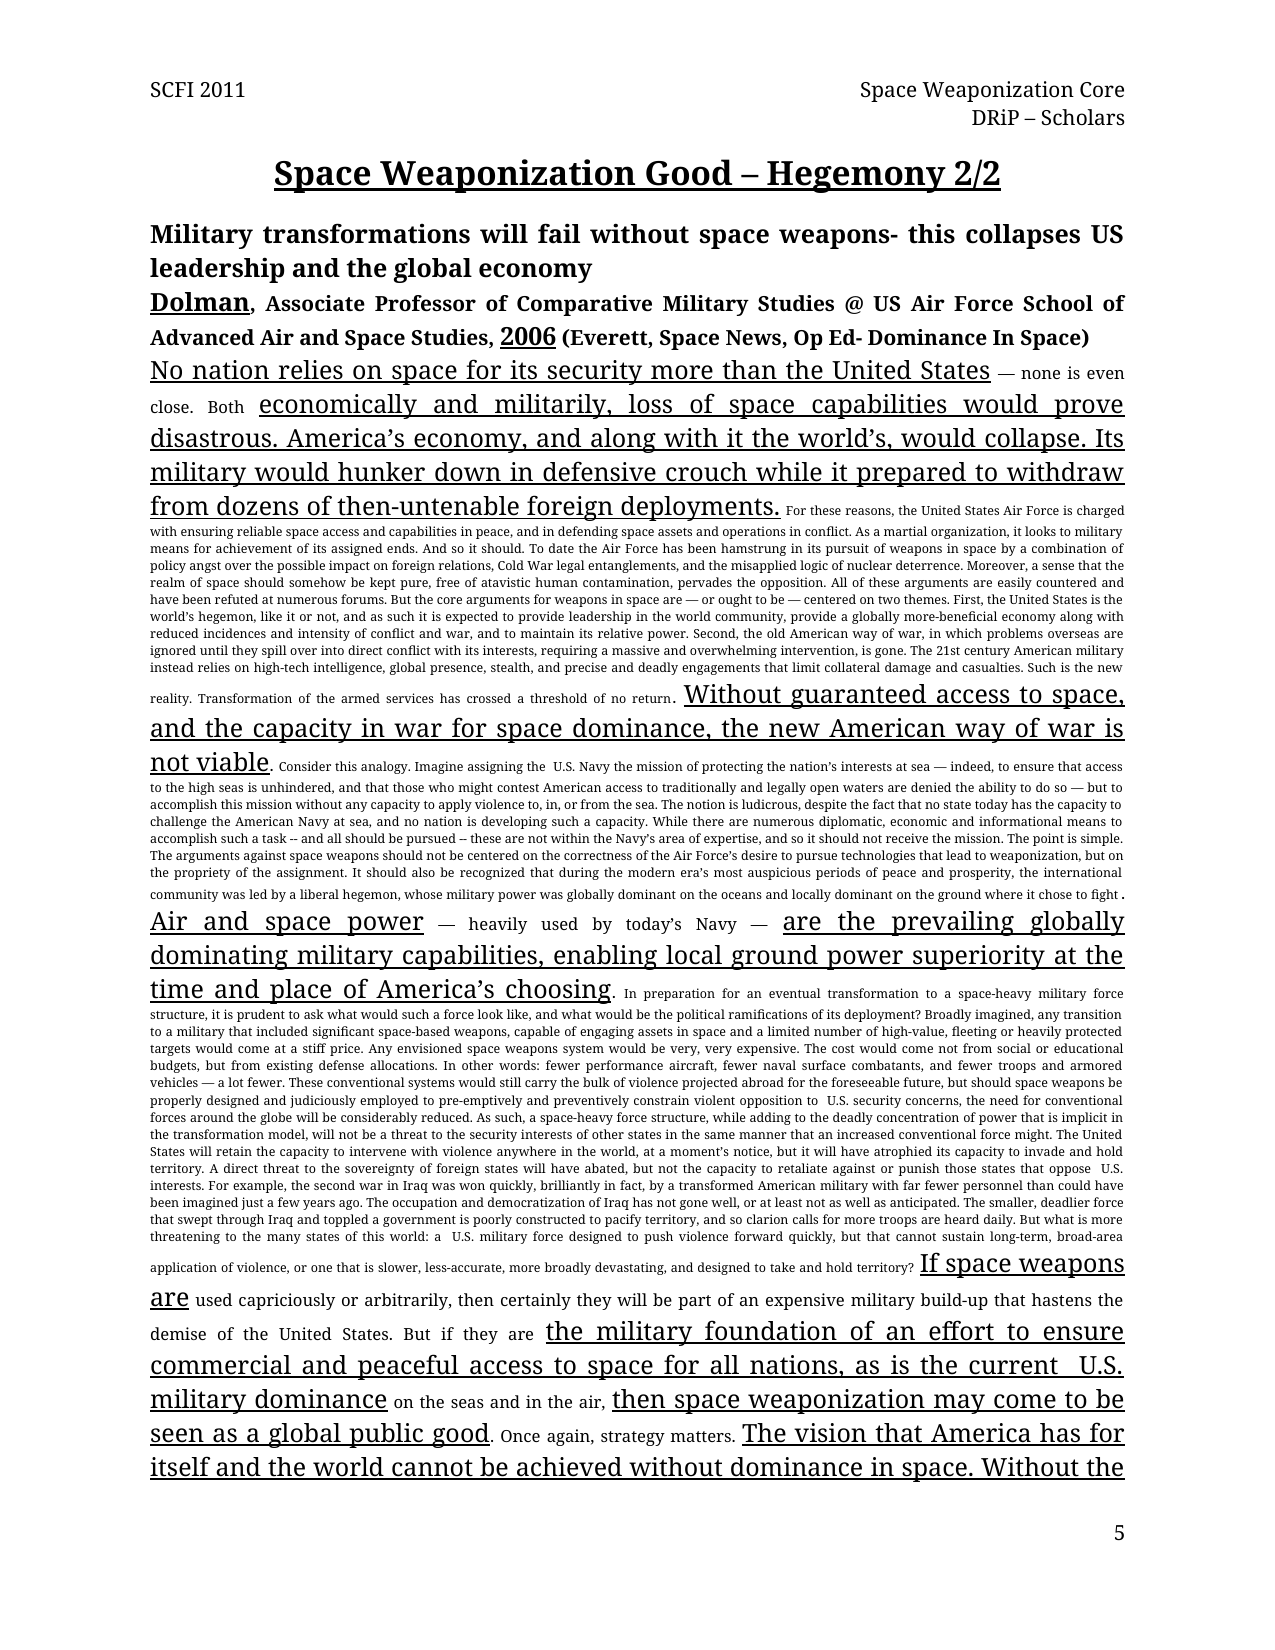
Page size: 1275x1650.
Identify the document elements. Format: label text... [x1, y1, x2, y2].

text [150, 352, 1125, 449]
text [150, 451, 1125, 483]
subtitle Military transformations will fail without space weapons- this collapses US leadership and the global economy [150, 216, 1125, 284]
text Space Weaponization Good – Hegemony 2/2 [150, 150, 1125, 195]
text Dolman, Associate Professor of Comparative Military Studies @ US Air Force School of Advanced Air and Space Studies, 2006 (Everett, Space News, Op Ed- Dominance In Space) [150, 284, 1125, 352]
